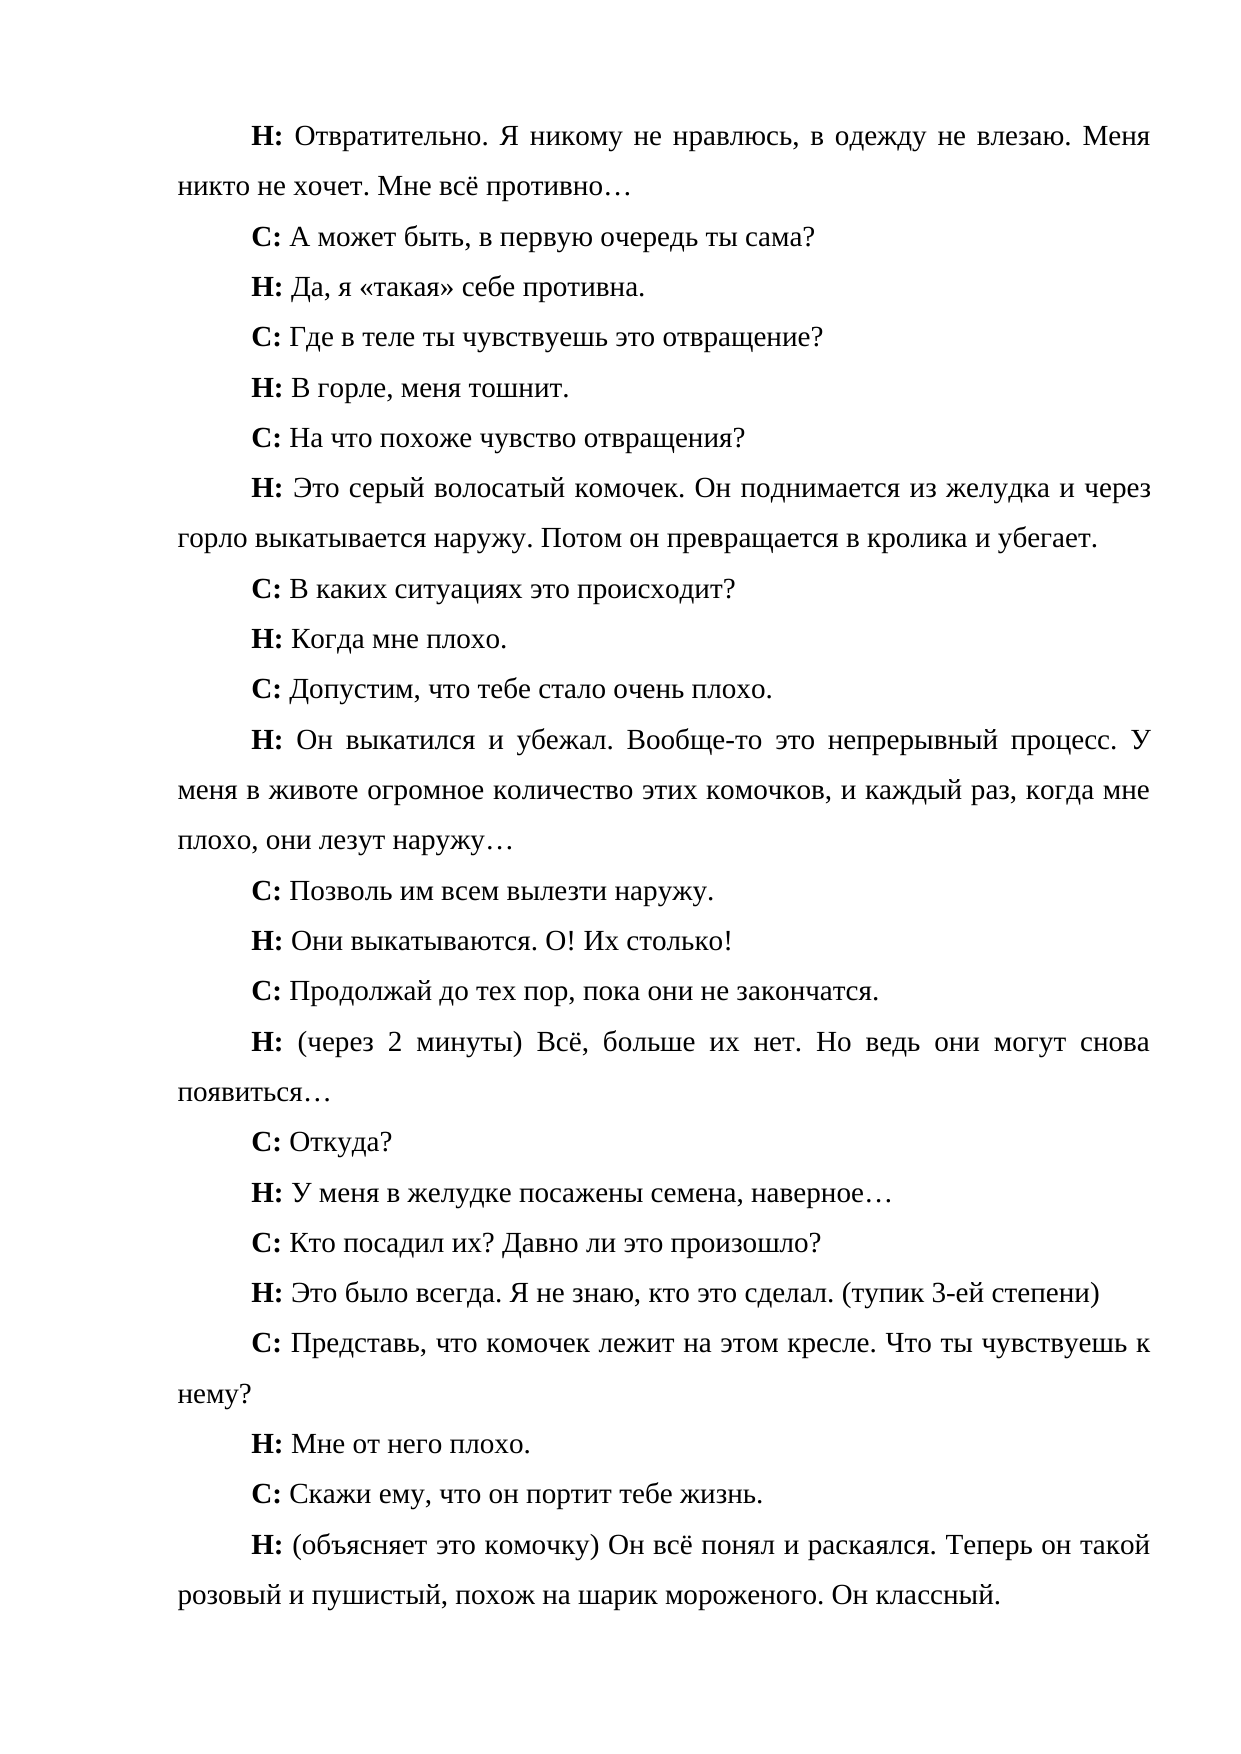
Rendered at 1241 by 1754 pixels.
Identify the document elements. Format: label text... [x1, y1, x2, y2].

text С: Продолжай до тех пор, пока они не закончатся. [177, 973, 1152, 1007]
text С: Позволь им всем вылезти наружу. [177, 873, 1152, 906]
text Н: Когда мне плохо. [177, 621, 1152, 655]
text С: На что похоже чувство отвращения? [177, 420, 1152, 453]
text Н: (объясняет это комочку) Он всё понял и раскаялся. Теперь он такой розовый и пушистый, похож на шарик мороженого. Он классный. [177, 1527, 1152, 1611]
text С: Откуда? [177, 1124, 1152, 1158]
text С: В каких ситуациях это происходит? [177, 571, 1152, 604]
text С: Допустим, что тебе стало очень плохо. [177, 672, 1152, 705]
text С: Представь, что комочек лежит на этом кресле. Что ты чувствуешь к нему? [177, 1326, 1152, 1409]
text Н: Он выкатился и убежал. Вообще-то это непрерывный процесс. У меня в животе огромное количество этих комочков, и каждый раз, когда мне плохо, они лезут наружу… [177, 722, 1152, 856]
text Н: У меня в желудке посажены семена, наверное… [177, 1175, 1152, 1208]
text Н: (через 2 минуты) Всё, больше их нет. Но ведь они могут снова появиться… [177, 1024, 1152, 1108]
text С: Где в теле ты чувствуешь это отвращение? [177, 319, 1152, 353]
text С: Кто посадил их? Давно ли это произошло? [177, 1225, 1152, 1258]
text Н: В горле, меня тошнит. [177, 370, 1152, 403]
text С: А может быть, в первую очередь ты сама? [177, 219, 1152, 252]
text Н: Они выкатываются. О! Их столько! [177, 923, 1152, 957]
text Н: Да, я «такая» себе противна. [177, 269, 1152, 303]
text Н: Отвратительно. Я никому не нравлюсь, в одежду не влезаю. Меня никто не хочет. Мне всё противно… [177, 118, 1152, 202]
text Н: Это серый волосатый комочек. Он поднимается из желудка и через горло выкатывается наружу. Потом он превращается в кролика и убегает. [177, 470, 1152, 554]
text С: Скажи ему, что он портит тебе жизнь. [177, 1477, 1152, 1510]
text Н: Это было всегда. Я не знаю, кто это сделал. (тупик 3-ей степени) [177, 1275, 1152, 1309]
text Н: Мне от него плохо. [177, 1426, 1152, 1460]
